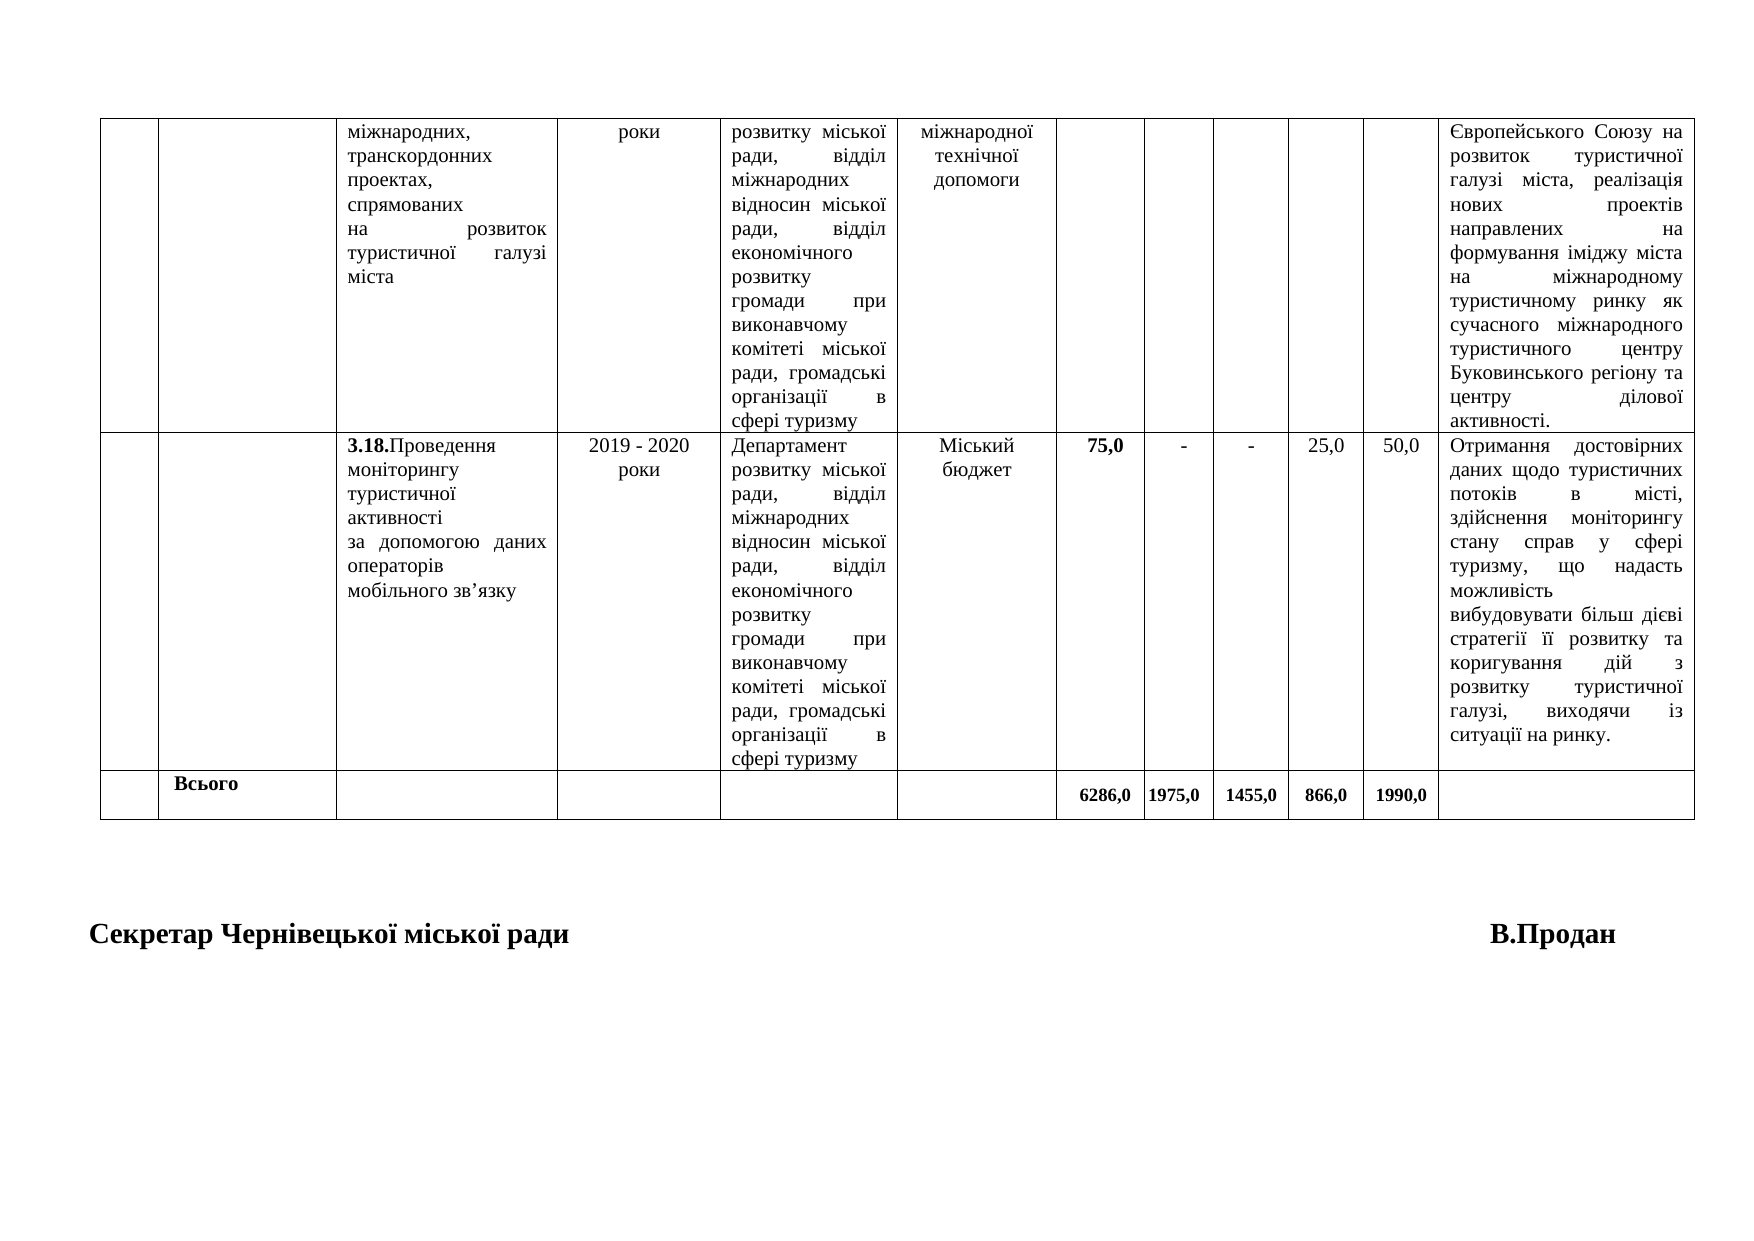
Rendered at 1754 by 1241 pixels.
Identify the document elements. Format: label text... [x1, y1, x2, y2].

table_cell 3.18.Проведення моніторингу туристичної активності за допомогою даних операторів мобільного зв’язку [337, 433, 557, 770]
table_cell 2017 - 2020 роки [558, 119, 720, 432]
table_cell - [1145, 119, 1213, 432]
table_cell 6286,0 [1057, 771, 1144, 819]
table_cell [101, 771, 158, 819]
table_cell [1439, 119, 1694, 432]
table_cell Міський бюджет [898, 433, 1056, 770]
table_cell 2019 - 2020 роки [558, 433, 720, 770]
table_cell [558, 771, 720, 819]
table_cell [101, 119, 158, 432]
table_cell 25,0 [1289, 433, 1363, 770]
table_cell [898, 771, 1056, 819]
table_cell - [1057, 119, 1144, 432]
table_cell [337, 119, 557, 432]
table_cell - [1289, 119, 1363, 432]
table_cell 1975,0 [1145, 771, 1213, 819]
table_cell - [1214, 433, 1288, 770]
table_cell 1990,0 [1364, 771, 1438, 819]
table_cell [721, 771, 897, 819]
table_cell - [1364, 119, 1438, 432]
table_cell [721, 119, 897, 432]
table_cell Отримання достовірних даних щодо туристичних потоків в місті, здійснення моніторингу стану справ у сфері туризму, що надасть можливість вибудовувати більш дієві стратегії її розвитку та коригування дій з розвитку туристичної галузі, виходячи із ситуації на ринку. [1439, 433, 1694, 770]
table_cell [159, 433, 336, 770]
table_cell [159, 119, 336, 432]
table_cell - [1145, 433, 1213, 770]
table_cell - [1214, 119, 1288, 432]
text Секретар Чернівецької міської ради В.Продан [88, 916, 1665, 950]
table_cell Всього [159, 771, 336, 819]
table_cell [898, 119, 1056, 432]
table_cell [101, 433, 158, 770]
table_cell [337, 771, 557, 819]
table_cell 75,0 [1057, 433, 1144, 770]
table_cell 866,0 [1289, 771, 1363, 819]
table_cell 1455,0 [1214, 771, 1288, 819]
table_cell [1439, 771, 1694, 819]
table_cell 50,0 [1364, 433, 1438, 770]
